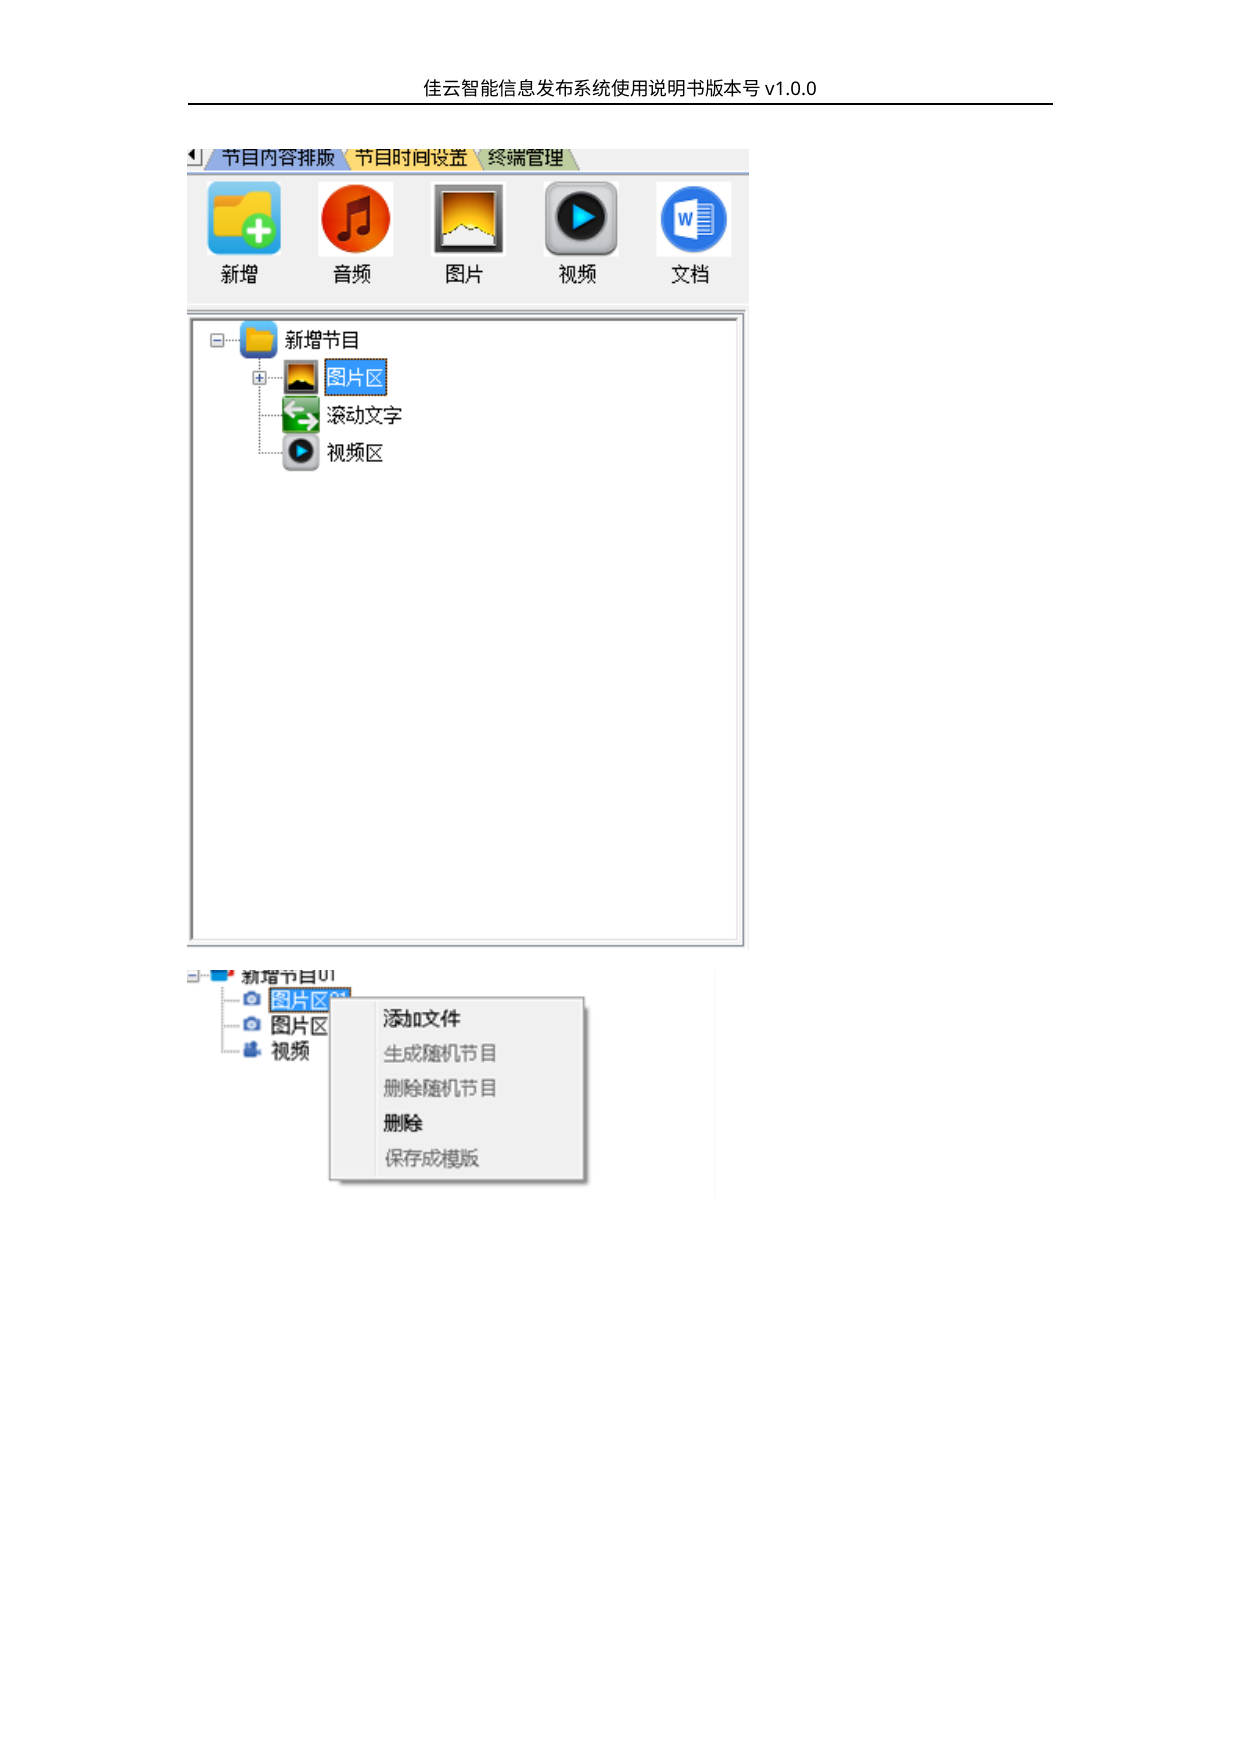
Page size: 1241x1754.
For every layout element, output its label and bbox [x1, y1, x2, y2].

picture [187, 970, 716, 1198]
picture [187, 149, 749, 950]
